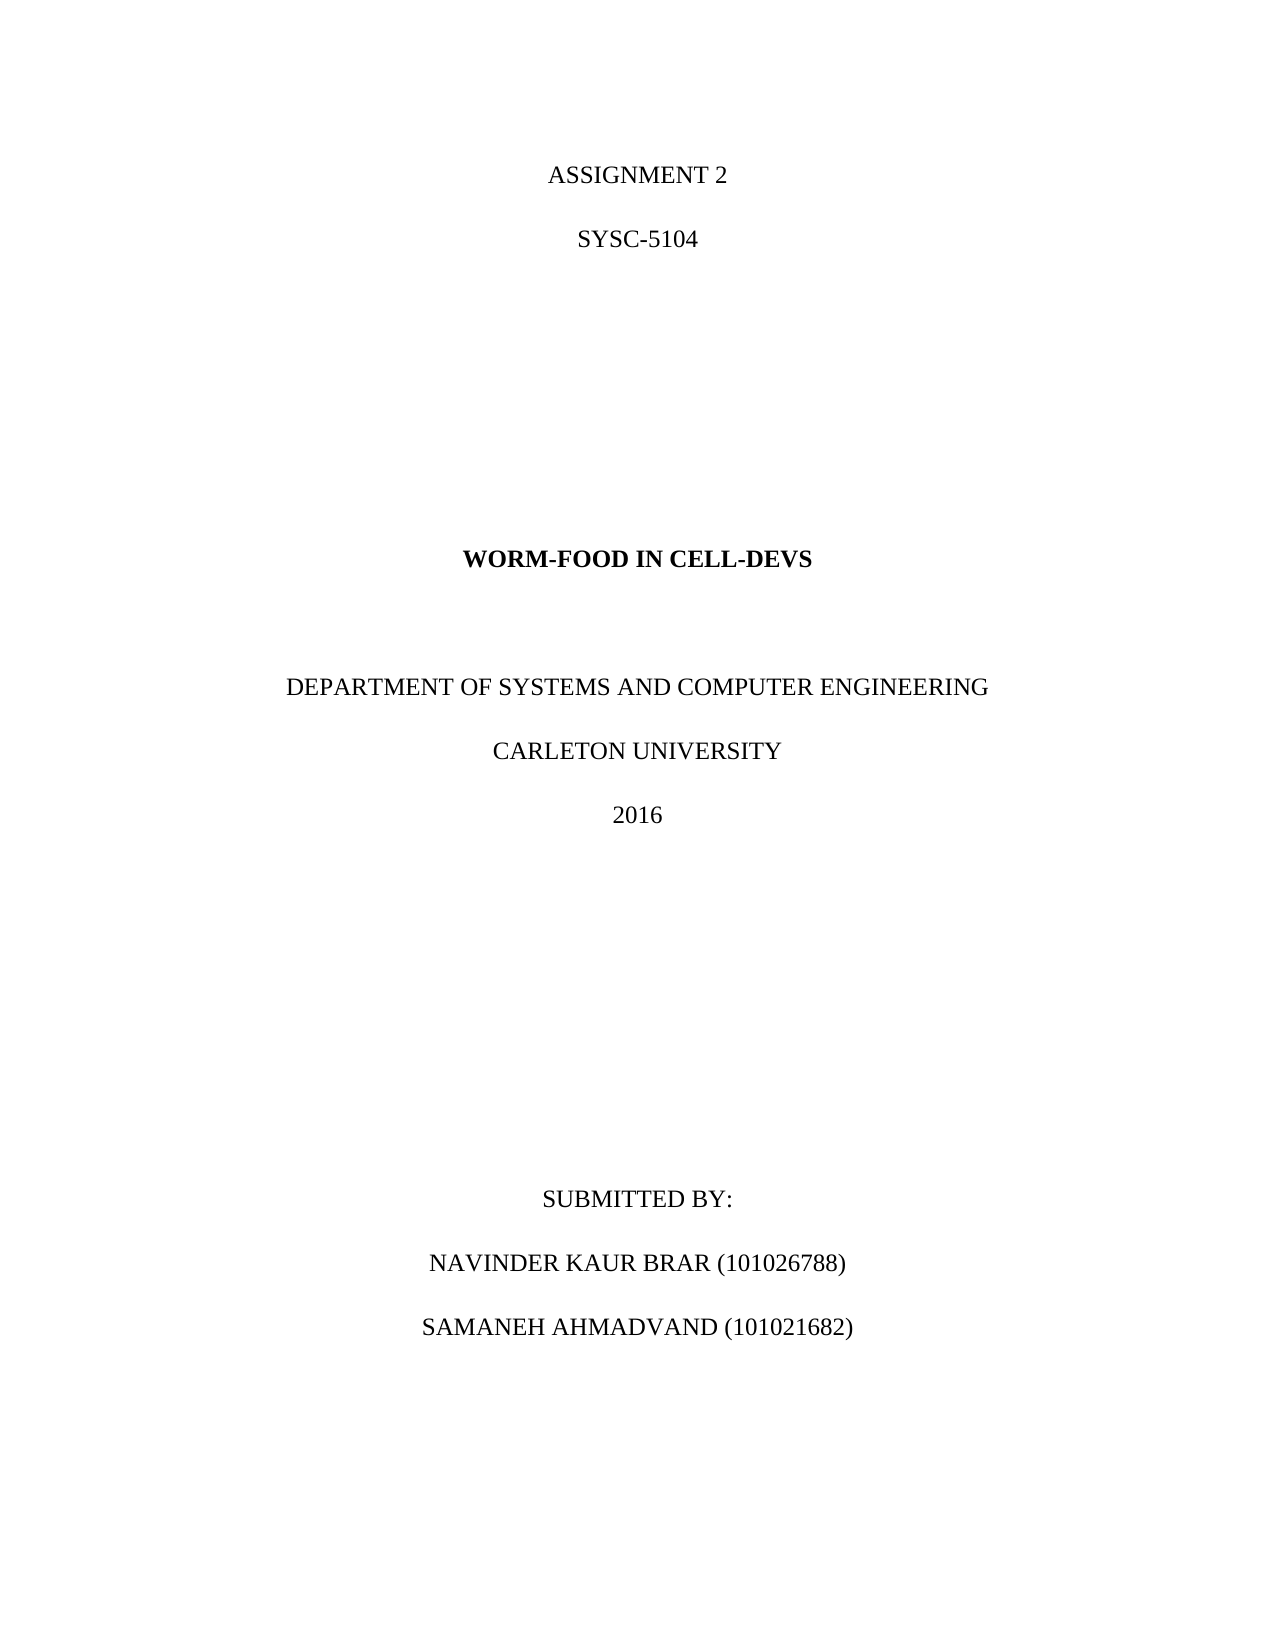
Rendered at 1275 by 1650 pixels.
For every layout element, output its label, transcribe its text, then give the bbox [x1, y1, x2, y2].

text SUBMITTED BY: [150, 1184, 1125, 1212]
text SYSC-5104 [150, 224, 1125, 253]
text DEPARTMENT OF SYSTEMS AND COMPUTER ENGINEERING [150, 672, 1125, 701]
text WORM-FOOD IN CELL-DEVS [150, 544, 1125, 573]
text ASSIGNMENT 2 [150, 160, 1125, 189]
text CARLETON UNIVERSITY [150, 736, 1125, 765]
text 2016 [150, 800, 1125, 829]
text NAVINDER KAUR BRAR (101026788) [150, 1248, 1125, 1276]
text SAMANEH AHMADVAND (101021682) [150, 1312, 1125, 1340]
